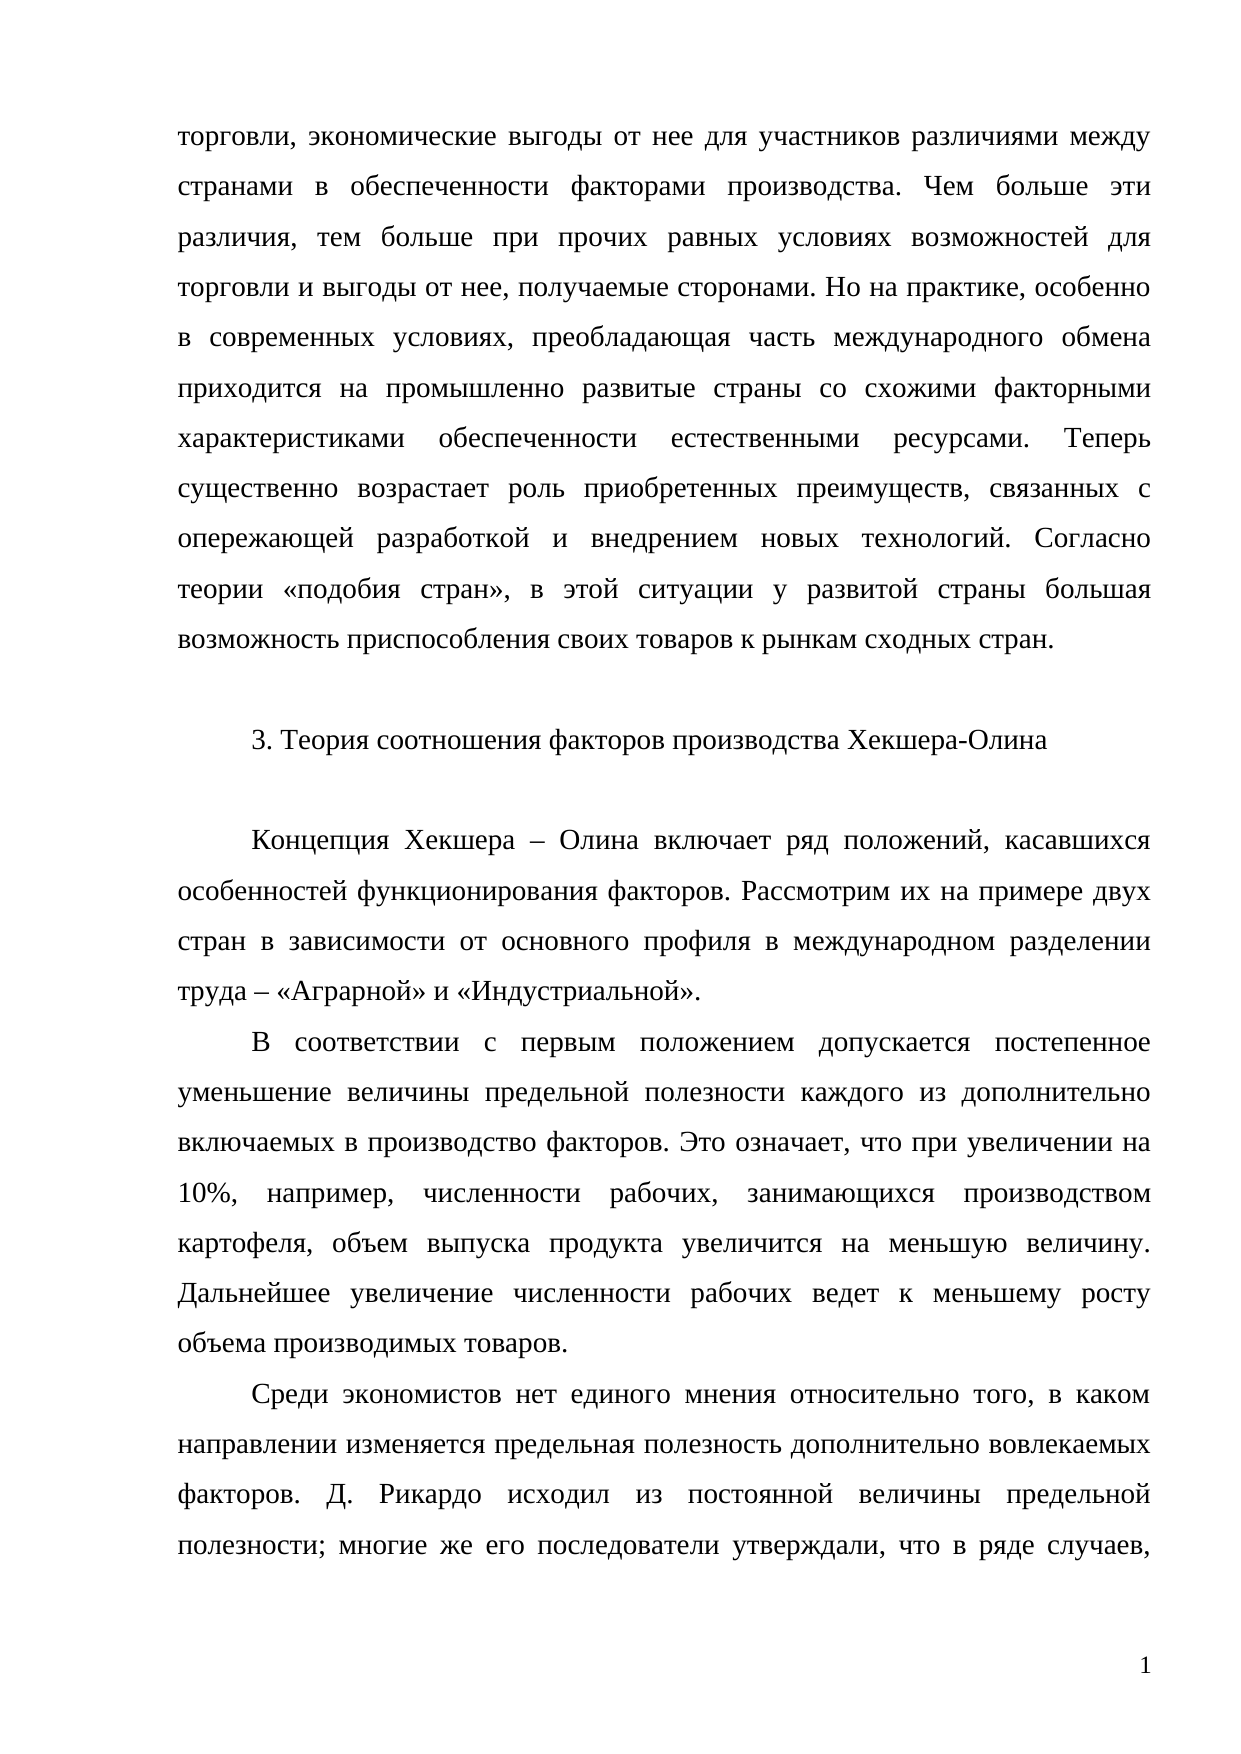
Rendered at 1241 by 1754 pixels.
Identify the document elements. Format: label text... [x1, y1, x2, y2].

text Концепция Хекшера – Олина включает ряд положений, касавшихся особенностей функционирования факторов. Рассмотрим их на примере двух стран в зависимости от основного профиля в международном разделении труда – «Аграрной» и «Индустриальной». [177, 822, 1152, 1007]
subtitle 3. Теория соотношения факторов производства Хекшера-Олина [177, 722, 1152, 755]
text В соответствии с первым положением допускается постепенное уменьшение величины предельной полезности каждого из дополнительно включаемых в производство факторов. Это означает, что при увеличении на 10%, например, численности рабочих, занимающихся производством картофеля, объем выпуска продукта увеличится на меньшую величину. Дальнейшее увеличение численности рабочих ведет к меньшему росту объема производимых товаров. [177, 1024, 1152, 1359]
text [177, 1376, 1152, 1560]
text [177, 118, 1152, 655]
